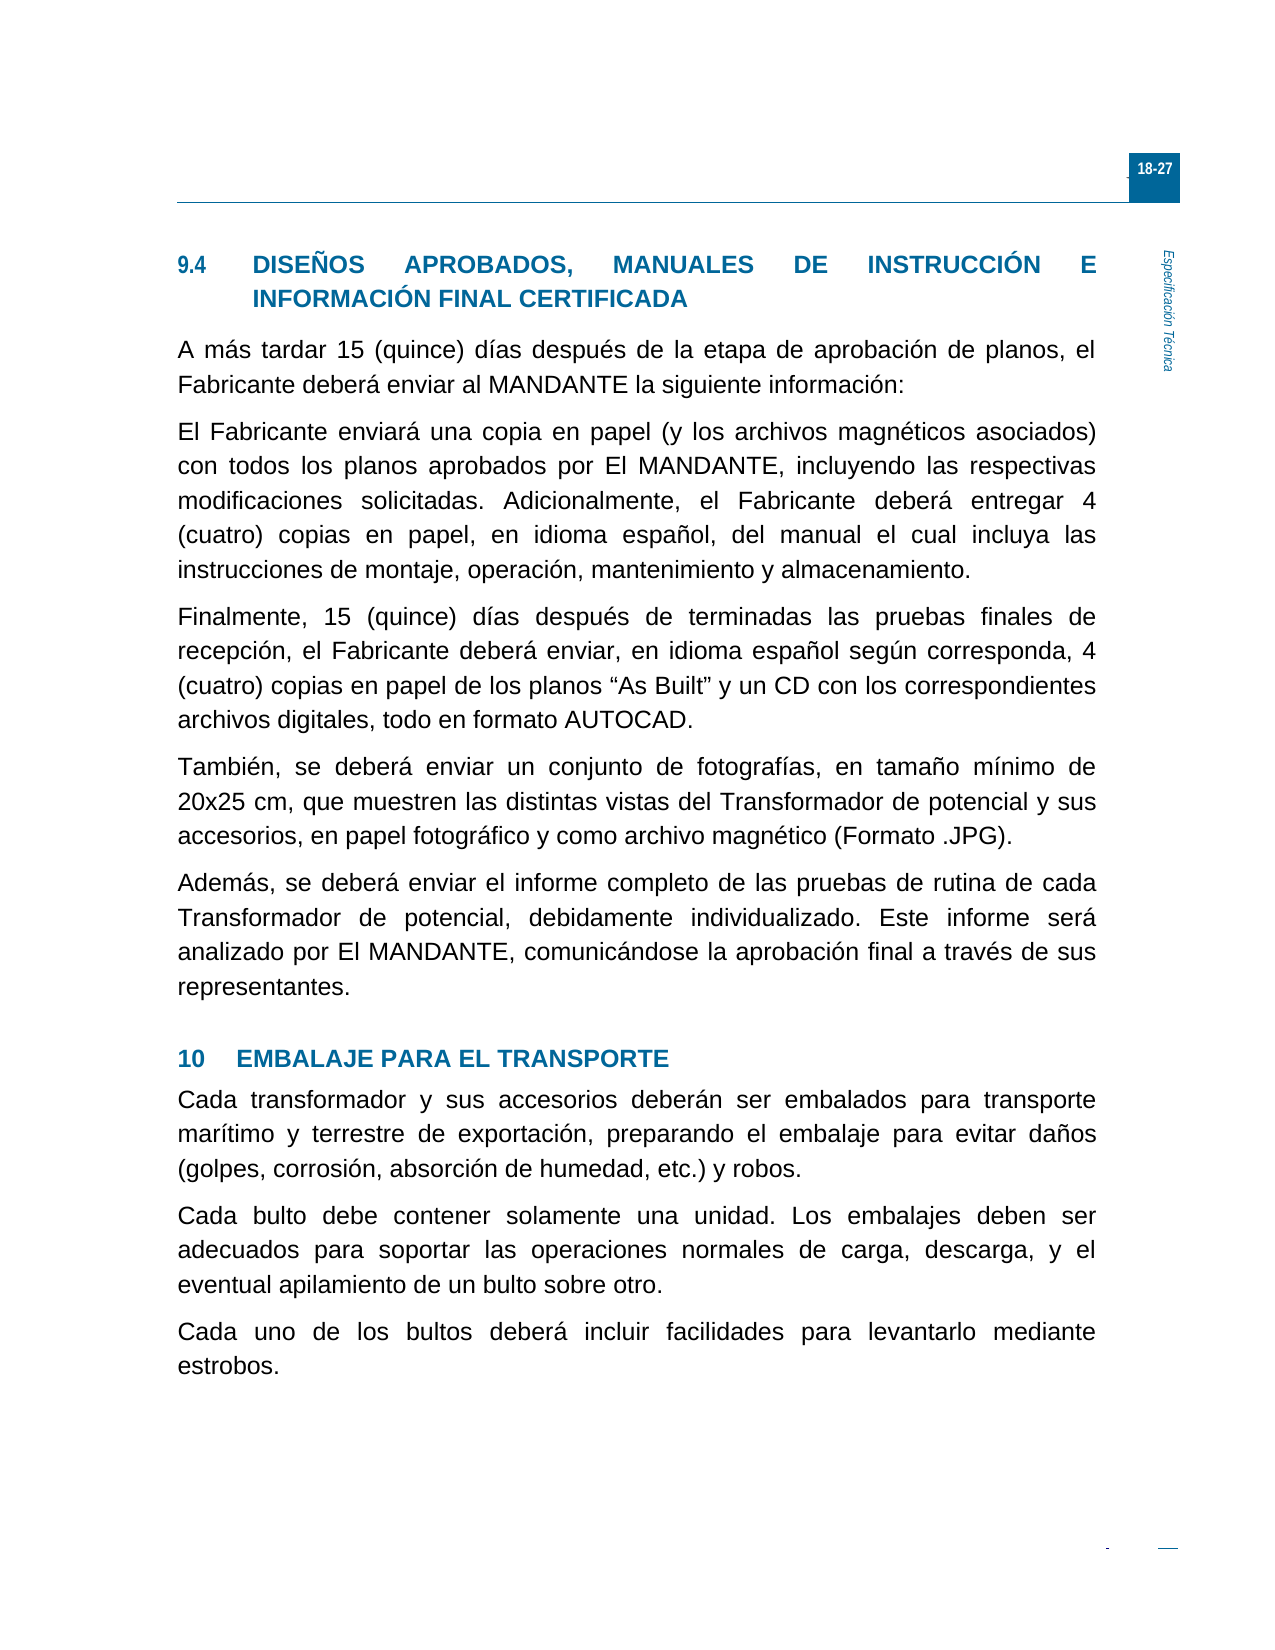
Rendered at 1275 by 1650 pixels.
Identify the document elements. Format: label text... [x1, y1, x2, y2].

text El Fabricante enviará una copia en papel (y los archivos magnéticos asociados) con todos los planos aprobados por El MANDANTE, incluyendo las respectivas modificaciones solicitadas. Adicionalmente, el Fabricante deberá entregar 4 (cuatro) copias en papel, en idioma español, del manual el cual incluya las instrucciones de montaje, operación, mantenimiento y almacenamiento. [177, 417, 1098, 583]
text Cada uno de los bultos deberá incluir facilidades para levantarlo mediante estrobos. [177, 1317, 1098, 1380]
text A más tardar 15 (quince) días después de la etapa de aprobación de planos, el Fabricante deberá enviar al MANDANTE la siguiente información: [177, 335, 1098, 399]
text Finalmente, 15 (quince) días después de terminadas las pruebas finales de recepción, el Fabricante deberá enviar, en idioma español según corresponda, 4 (cuatro) copias en papel de los planos “As Built” y un CD con los correspondientes archivos digitales, todo en formato AUTOCAD. [177, 602, 1098, 734]
subtitle EMBALAJE PARA EL TRANSPORTE [177, 1043, 1098, 1072]
text También, se deberá enviar un conjunto de fotografías, en tamaño mínimo de 20x25 cm, que muestren las distintas vistas del Transformador de potencial y sus accesorios, en papel fotográfico y como archivo magnético (Formato .JPG). [177, 752, 1098, 850]
subtitle Diseños aprobados, manuales de instrucción e información final certificada [177, 250, 1098, 313]
text Cada bulto debe contener solamente una unidad. Los embalajes deben ser adecuados para soportar las operaciones normales de carga, descarga, y el eventual apilamiento de un bulto sobre otro. [177, 1201, 1098, 1298]
text Además, se deberá enviar el informe completo de las pruebas de rutina de cada Transformador de potencial, debidamente individualizado. Este informe será analizado por El MANDANTE, comunicándose la aprobación final a través de sus representantes. [177, 868, 1098, 1000]
text Cada transformador y sus accesorios deberán ser embalados para transporte marítimo y terrestre de exportación, preparando el embalaje para evitar daños (golpes, corrosión, absorción de humedad, etc.) y robos. [177, 1085, 1098, 1182]
